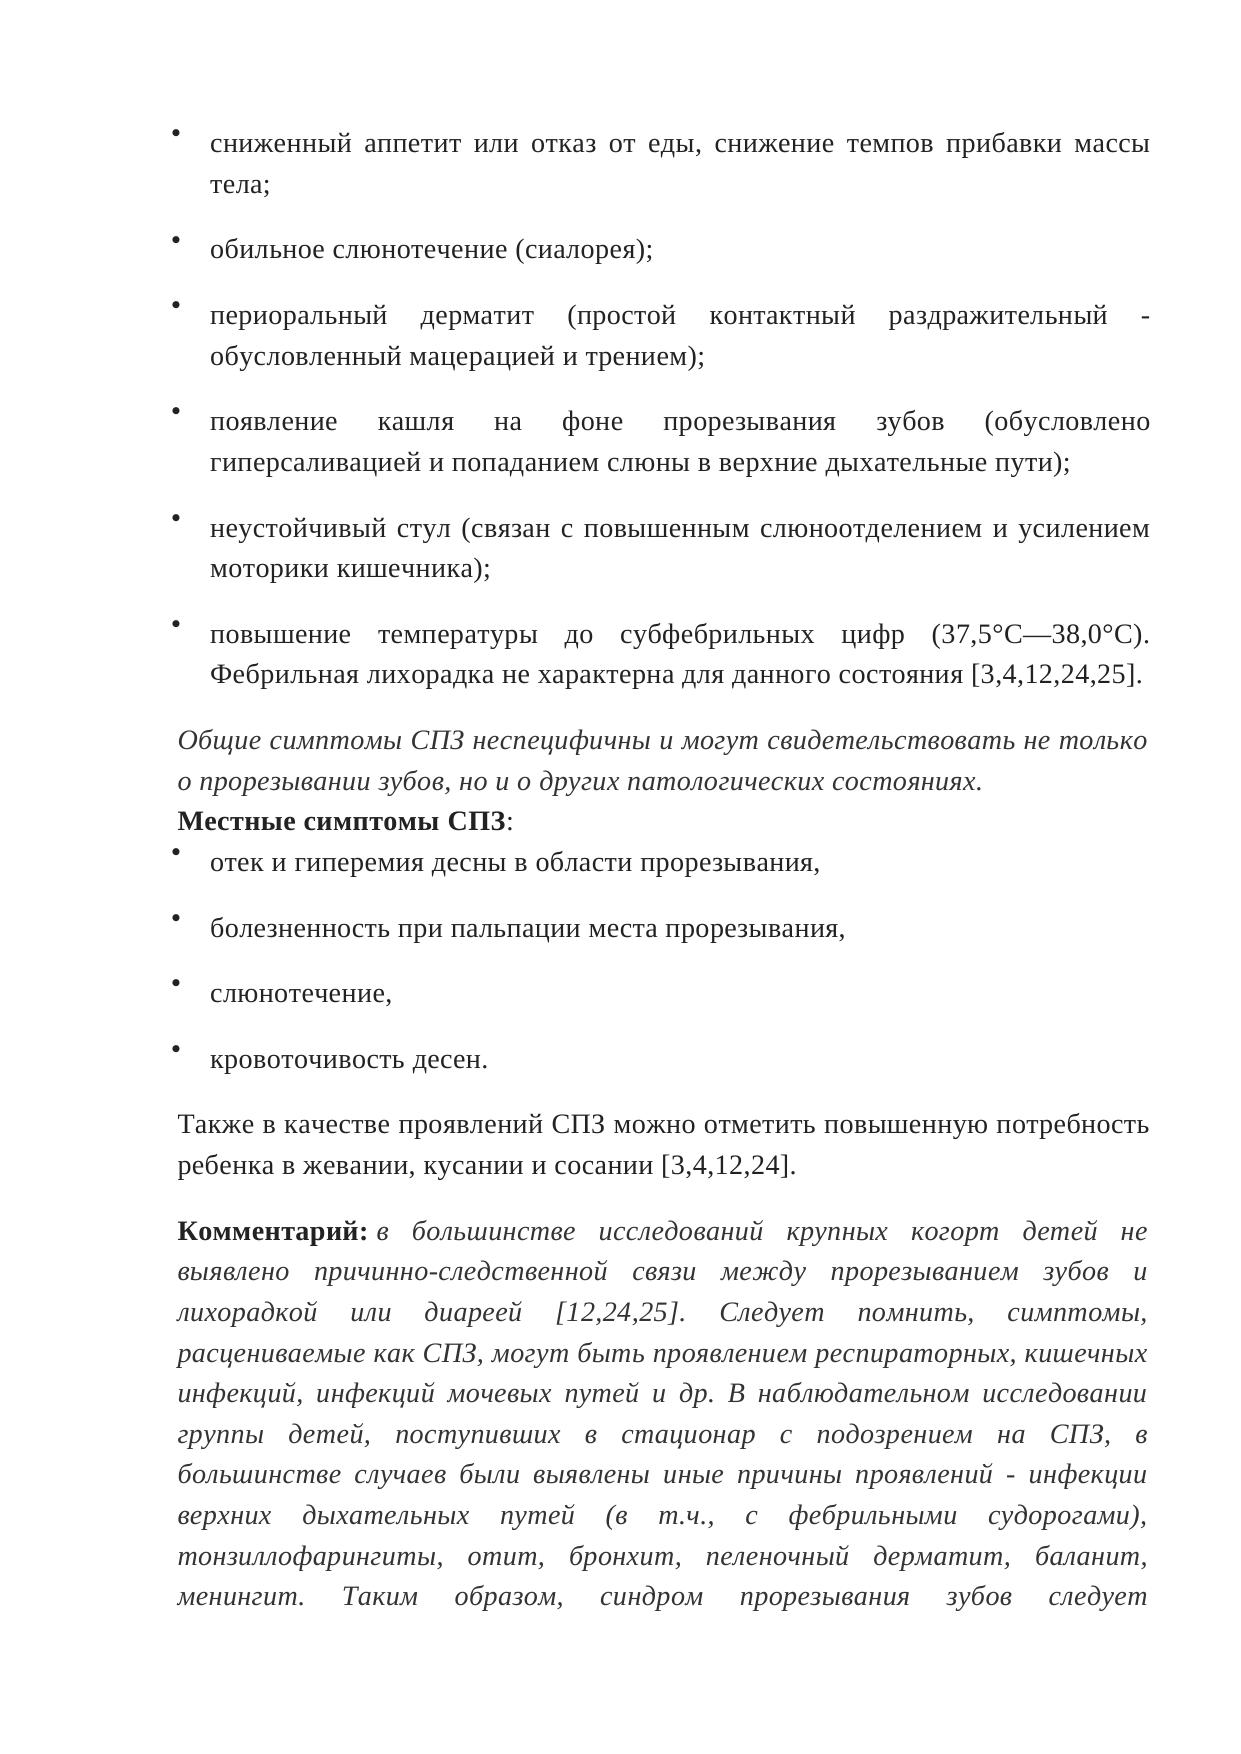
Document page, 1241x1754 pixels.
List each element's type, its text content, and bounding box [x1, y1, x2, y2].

list болезненность при пальпации места прорезывания, [172, 902, 1152, 943]
text Общие симптомы СПЗ неспецифичны и могут свидетельствовать не только о прорезывании зубов, но и о других патологических состояниях. [177, 715, 1152, 796]
list появление кашля на фоне прорезывания зубов (обусловлено гиперсаливацией и попаданием слюны в верхние дыхательные пути); [172, 396, 1152, 477]
list кровоточивость десен. [172, 1034, 1152, 1074]
list повышение температуры до субфебрильных цифр (37,5°С—38,0°С). Фебрильная лихорадка не характерна для данного состояния [3,4,12,24,25]. [172, 609, 1152, 690]
list слюнотечение, [172, 968, 1152, 1009]
list периоральный дерматит (простой контактный раздражительный - обусловленный мацерацией и трением); [172, 290, 1152, 371]
text Также в качестве проявлений СПЗ можно отметить повышенную потребность ребенка в жевании, кусании и сосании [3,4,12,24]. [177, 1099, 1152, 1181]
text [177, 1206, 1152, 1612]
list обильное слюнотечение (сиалорея); [172, 224, 1152, 265]
list неустойчивый стул (связан с повышенным слюноотделением и усилением моторики кишечника); [172, 502, 1152, 584]
text Местные симптомы СПЗ: [177, 796, 1152, 837]
list сниженный аппетит или отказ от еды, снижение темпов прибавки массы тела; [172, 118, 1152, 199]
list отек и гиперемия десны в области прорезывания, [172, 837, 1152, 877]
